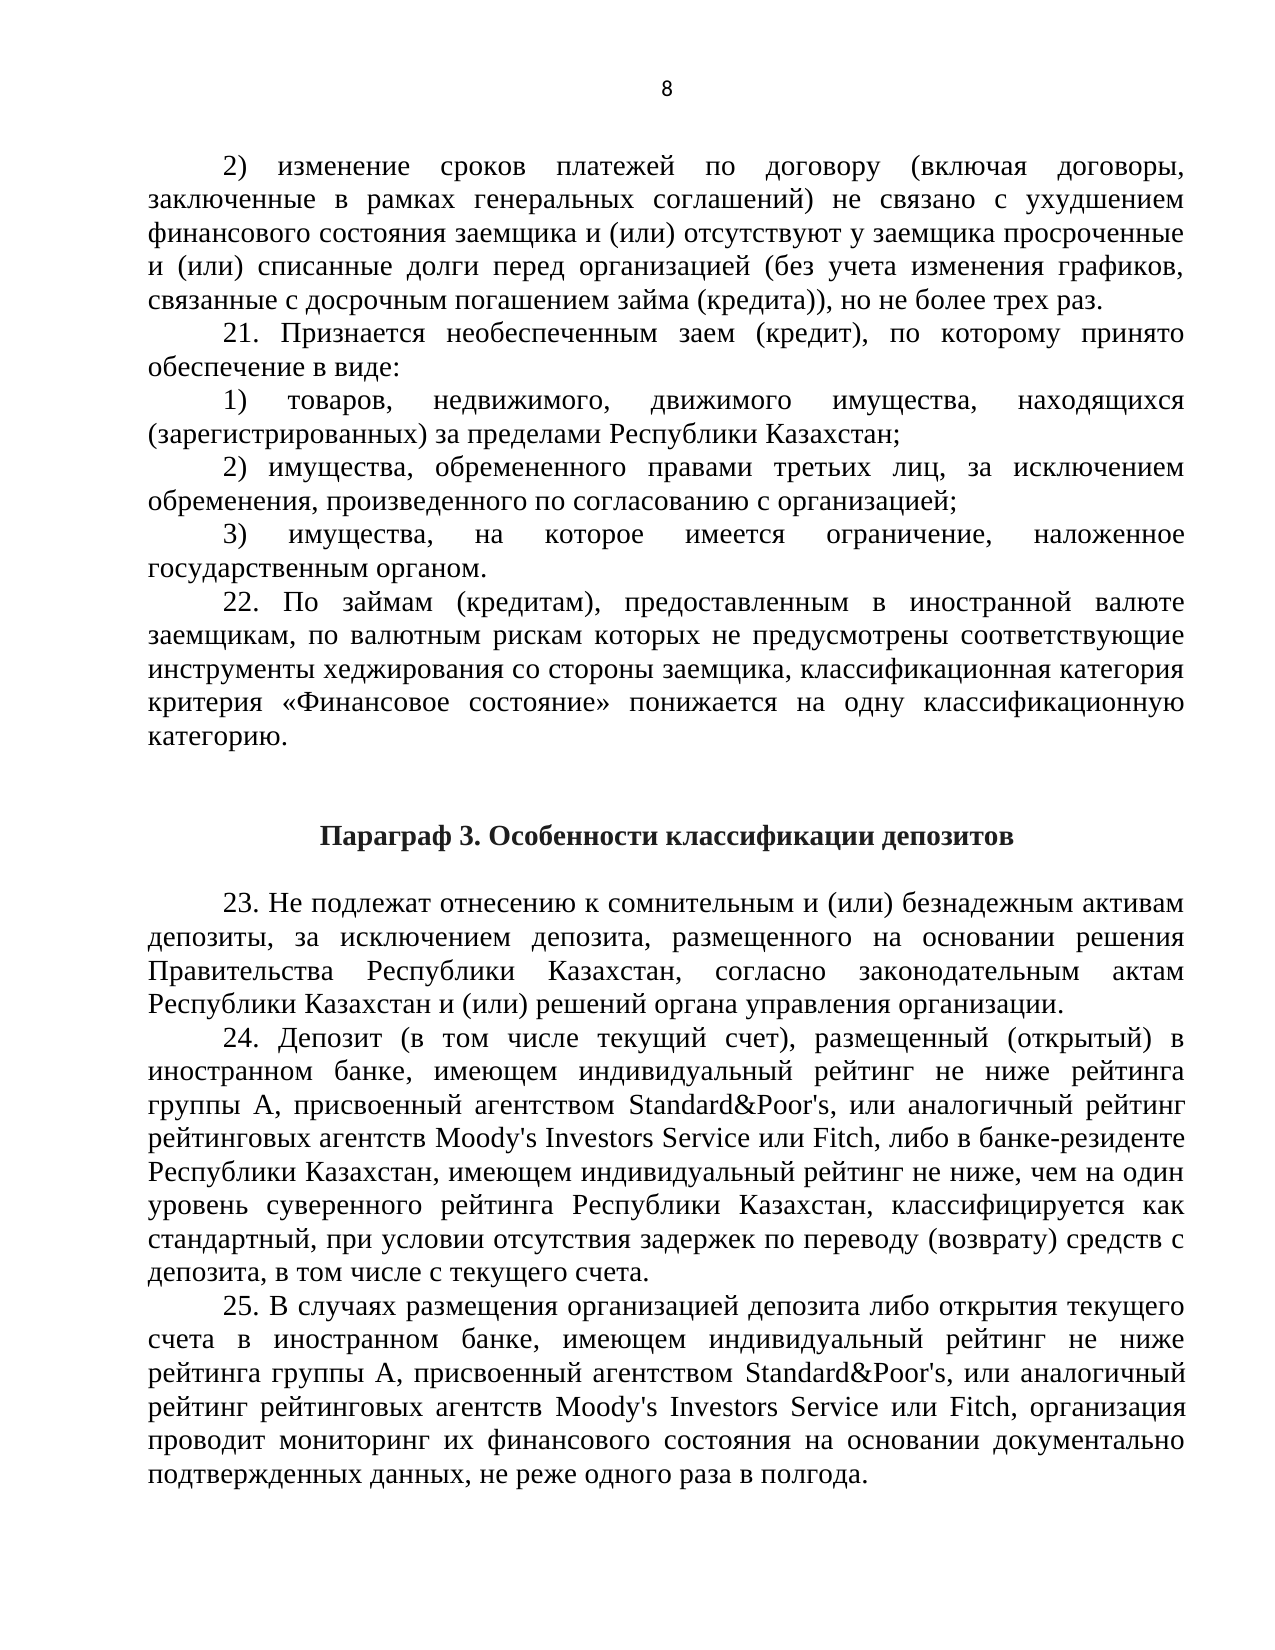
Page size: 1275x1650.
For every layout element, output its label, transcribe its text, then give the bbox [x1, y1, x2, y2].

text 2) изменение сроков платежей по договору (включая договоры, заключенные в рамках генеральных соглашений) не связано с ухудшением финансового состояния заемщика и (или) отсутствуют у заемщика просроченные и (или) списанные долги перед организацией (без учета изменения графиков, связанные с досрочным погашением займа (кредита)), но не более трех раз. [148, 148, 1186, 315]
text 2) имущества, обремененного правами третьих лиц, за исключением обременения, произведенного по согласованию с организацией; [148, 449, 1186, 517]
text 24. Депозит (в том числе текущий счет), размещенный (открытый) в иностранном банке, имеющем индивидуальный рейтинг не ниже рейтинга группы А, присвоенный агентством Standard&Poor's, или аналогичный рейтинг рейтинговых агентств Moody's Investors Service или Fitch, либо в банке-резиденте Республики Казахстан, имеющем индивидуальный рейтинг не ниже, чем на один уровень суверенного рейтинга Республики Казахстан, классифицируется как стандартный, при условии отсутствия задержек по переводу (возврату) средств с депозита, в том числе с текущего счета. [148, 1020, 1186, 1288]
text Параграф 3. Особенности классификации депозитов [148, 818, 1186, 852]
text 21. Признается необеспеченным заем (кредит), по которому принято обеспечение в виде: [148, 315, 1186, 382]
text 25. В случаях размещения организацией депозита либо открытия текущего счета в иностранном банке, имеющем индивидуальный рейтинг не ниже рейтинга группы А, присвоенный агентством Standard&Poor's, или аналогичный рейтинг рейтинговых агентств Moody's Investors Service или Fitch, организация проводит мониторинг их финансового состояния на основании документально подтвержденных данных, не реже одного раза в полгода. [148, 1288, 1186, 1489]
text 22. По займам (кредитам), предоставленным в иностранной валюте заемщикам, по валютным рискам которых не предусмотрены соответствующие инструменты хеджирования со стороны заемщика, классификационная категория критерия «Финансовое состояние» понижается на одну классификационную категорию. [148, 584, 1186, 751]
text 23. Не подлежат отнесению к сомнительным и (или) безнадежным активам депозиты, за исключением депозита, размещенного на основании решения Правительства Республики Казахстан, согласно законодательным актам Республики Казахстан и (или) решений органа управления организации. [148, 886, 1186, 1020]
text 3) имущества, на которое имеется ограничение, наложенное государственным органом. [148, 517, 1186, 584]
text 1) товаров, недвижимого, движимого имущества, находящихся (зарегистрированных) за пределами Республики Казахстан; [148, 382, 1186, 449]
